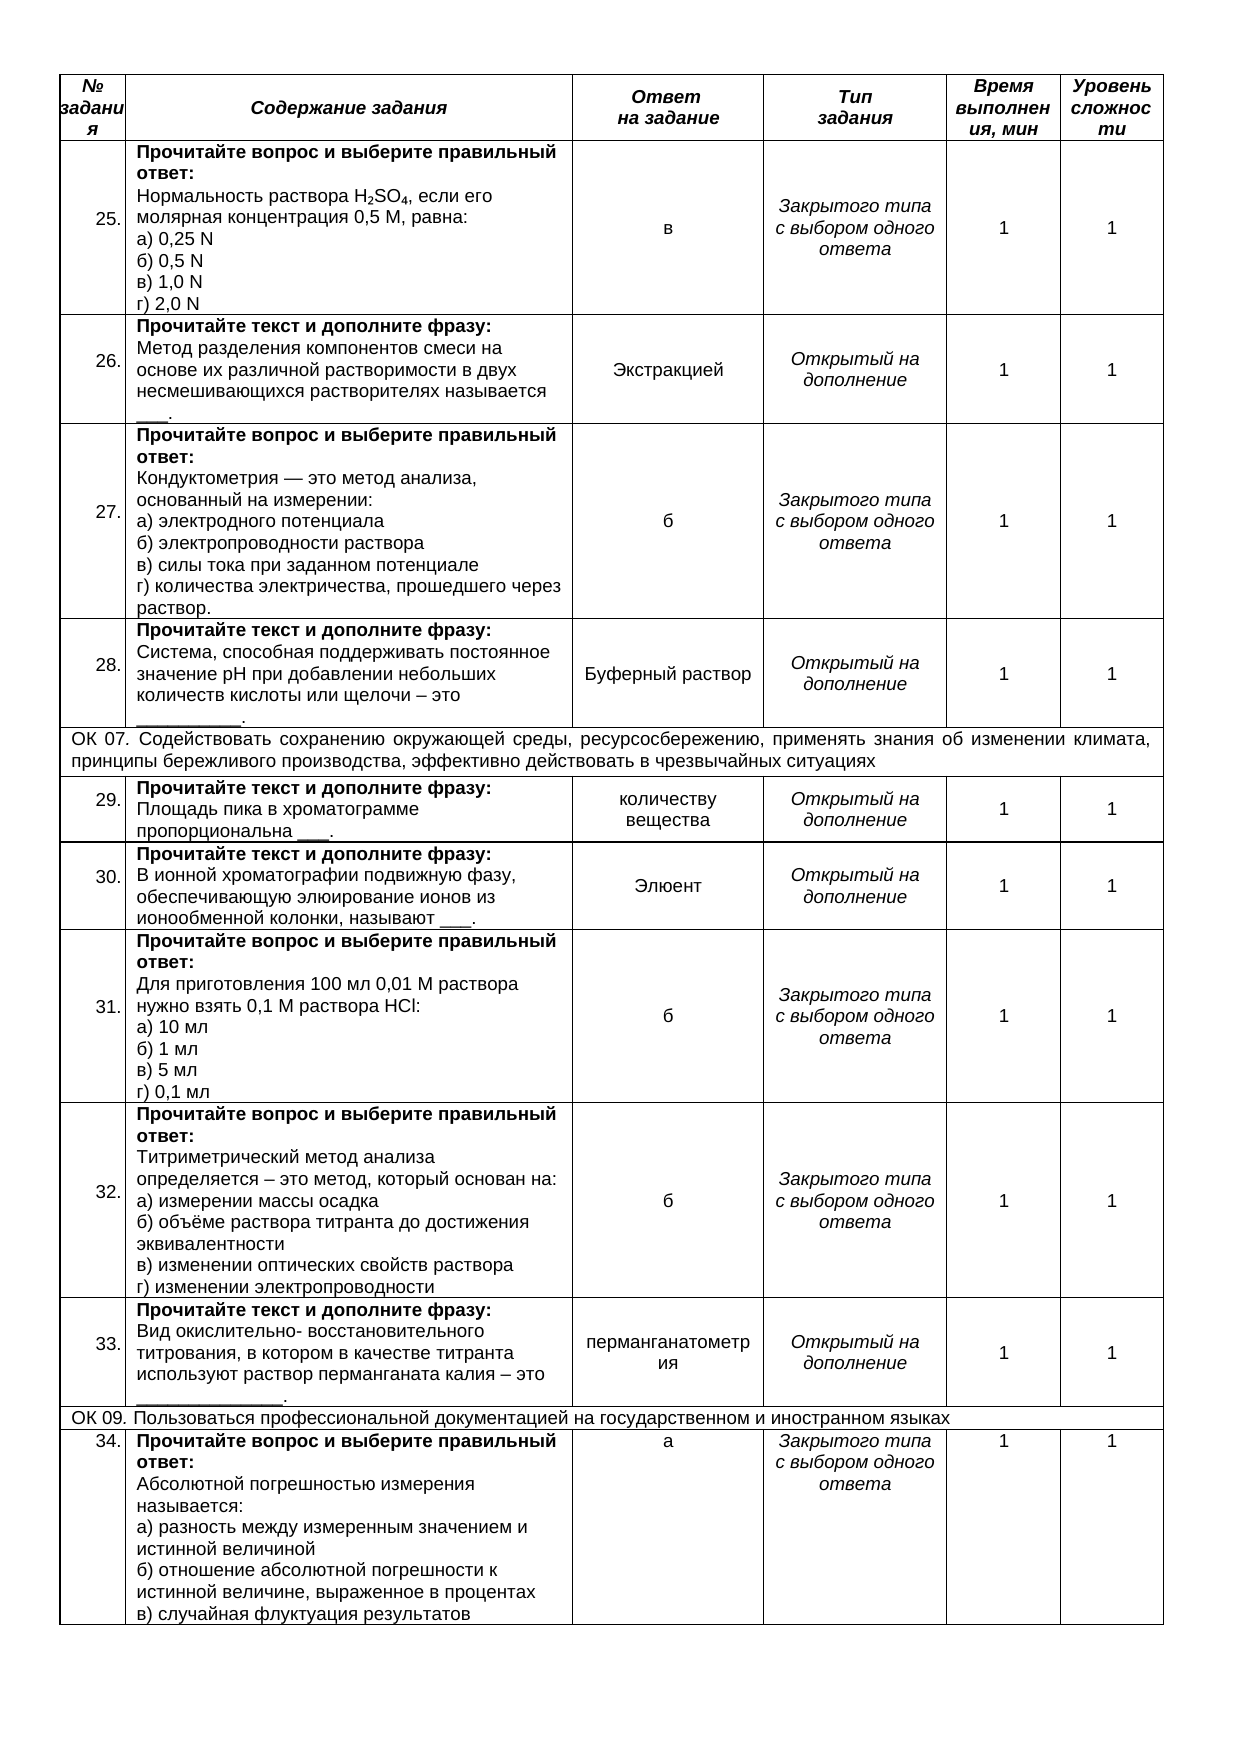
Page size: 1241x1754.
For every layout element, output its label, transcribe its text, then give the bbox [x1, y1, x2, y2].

table_cell [61, 141, 125, 314]
table_header Время выполнения, мин [947, 75, 1060, 139]
table_cell а [573, 1430, 763, 1624]
table_header Ответ на задание [573, 75, 763, 139]
table_cell Открытый на дополнение [764, 315, 946, 423]
table_cell Прочитайте вопрос и выберите правильный ответ: Титриметрический метод анализа определяется – это метод, который основан на: а) измерении массы осадка б) объёме раствора титранта до достижения эквивалентности в) изменении оптических свойств раствора г) изменении электропроводности [126, 1103, 572, 1297]
table_cell Открытый на дополнение [764, 843, 946, 929]
table_cell Закрытого типа с выбором одного ответа [764, 930, 946, 1102]
table_cell Закрытого типа с выбором одного ответа [764, 1103, 946, 1297]
table_cell 1 [947, 619, 1060, 727]
table_cell Открытый на дополнение [764, 777, 946, 841]
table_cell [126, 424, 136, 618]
table_cell ОК 07. Содействовать сохранению окружающей среды, ресурсосбережению, применять знания об изменении климата, принципы бережливого производства, эффективно действовать в чрезвычайных ситуациях [61, 728, 1163, 776]
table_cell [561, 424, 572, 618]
table_cell 1 [947, 777, 1060, 841]
table_cell Буферный раствор [573, 619, 763, 727]
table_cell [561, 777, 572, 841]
table_cell количеству вещества [573, 777, 763, 841]
table_cell в [573, 141, 763, 314]
table_cell [61, 619, 125, 727]
table_cell 1 [1061, 424, 1163, 618]
table_cell [61, 1103, 125, 1297]
table_cell Закрытого типа с выбором одного ответа [764, 141, 946, 314]
table_cell Прочитайте вопрос и выберите правильный ответ: Для приготовления 100 мл 0,01 M раствора нужно взять 0,1 M раствора HCl: а) 10 мл б) 1 мл в) 5 мл г) 0,1 мл [126, 930, 572, 1102]
table_cell 1 [947, 315, 1060, 423]
table_cell [61, 777, 125, 841]
table_cell 1 [1061, 777, 1163, 841]
table_cell [61, 1298, 125, 1406]
table_cell Открытый на дополнение [764, 1298, 946, 1406]
table_cell б [573, 930, 763, 1102]
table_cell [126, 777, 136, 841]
table_cell Элюент [573, 843, 763, 929]
table_cell 1 [947, 1430, 1060, 1624]
table_cell Прочитайте текст и дополните фразу: Метод разделения компонентов смеси на основе их различной растворимости в двух несмешивающихся растворителях называется ___. [126, 315, 572, 423]
table_cell 1 [1061, 843, 1163, 929]
table_cell Прочитайте текст и дополните фразу: В ионной хроматографии подвижную фазу, обеспечивающую элюирование ионов из ионообменной колонки, называют ___. [126, 843, 572, 929]
table_cell Экстракцией [573, 315, 763, 423]
table_cell 1 [1061, 930, 1163, 1102]
table_cell 1 [947, 141, 1060, 314]
table_cell 1 [1061, 1298, 1163, 1406]
table_cell б [573, 424, 763, 618]
table_header № задания [61, 75, 125, 139]
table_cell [764, 1430, 946, 1624]
table_cell [61, 424, 125, 618]
table_cell Прочитайте текст и дополните фразу: Вид окислительно- восстановительного титрования, в котором в качестве титранта используют раствор перманганата калия – это ______________. [126, 1298, 572, 1406]
table_cell 1 [947, 424, 1060, 618]
table_cell 1 [947, 843, 1060, 929]
table_cell 1 [947, 1103, 1060, 1297]
table_header Тип задания [764, 75, 946, 139]
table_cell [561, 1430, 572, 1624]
table_cell [61, 930, 125, 1102]
table_cell 1 [1061, 315, 1163, 423]
table_cell Прочитайте вопрос и выберите правильный ответ: Нормальность раствора H₂SO₄, если его молярная концентрация 0,5 M, равна: а) 0,25 N б) 0,5 N в) 1,0 N г) 2,0 N [126, 141, 572, 314]
table_cell б [573, 1103, 763, 1297]
table_cell 1 [1061, 1430, 1163, 1624]
table_cell [61, 843, 125, 929]
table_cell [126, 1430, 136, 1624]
table_cell 1 [1061, 619, 1163, 727]
table_cell 1 [947, 1298, 1060, 1406]
table_cell 1 [1061, 141, 1163, 314]
table_cell Прочитайте текст и дополните фразу: Система, способная поддерживать постоянное значение pH при добавлении небольших количеств кислоты или щелочи – это __________. [126, 619, 572, 727]
table_cell ОК 09. Пользоваться профессиональной документацией на государственном и иностранном языках [61, 1407, 1163, 1429]
table_cell 1 [1061, 1103, 1163, 1297]
table_header Содержание задания [126, 75, 572, 139]
table_cell [61, 315, 125, 423]
table_cell Закрытого типа с выбором одного ответа [764, 424, 946, 618]
table_cell перманганатометрия [573, 1298, 763, 1406]
table_cell Открытый на дополнение [764, 619, 946, 727]
table_header Уровень сложности [1061, 75, 1163, 139]
table_cell 1 [947, 930, 1060, 1102]
table_cell [61, 1430, 125, 1624]
